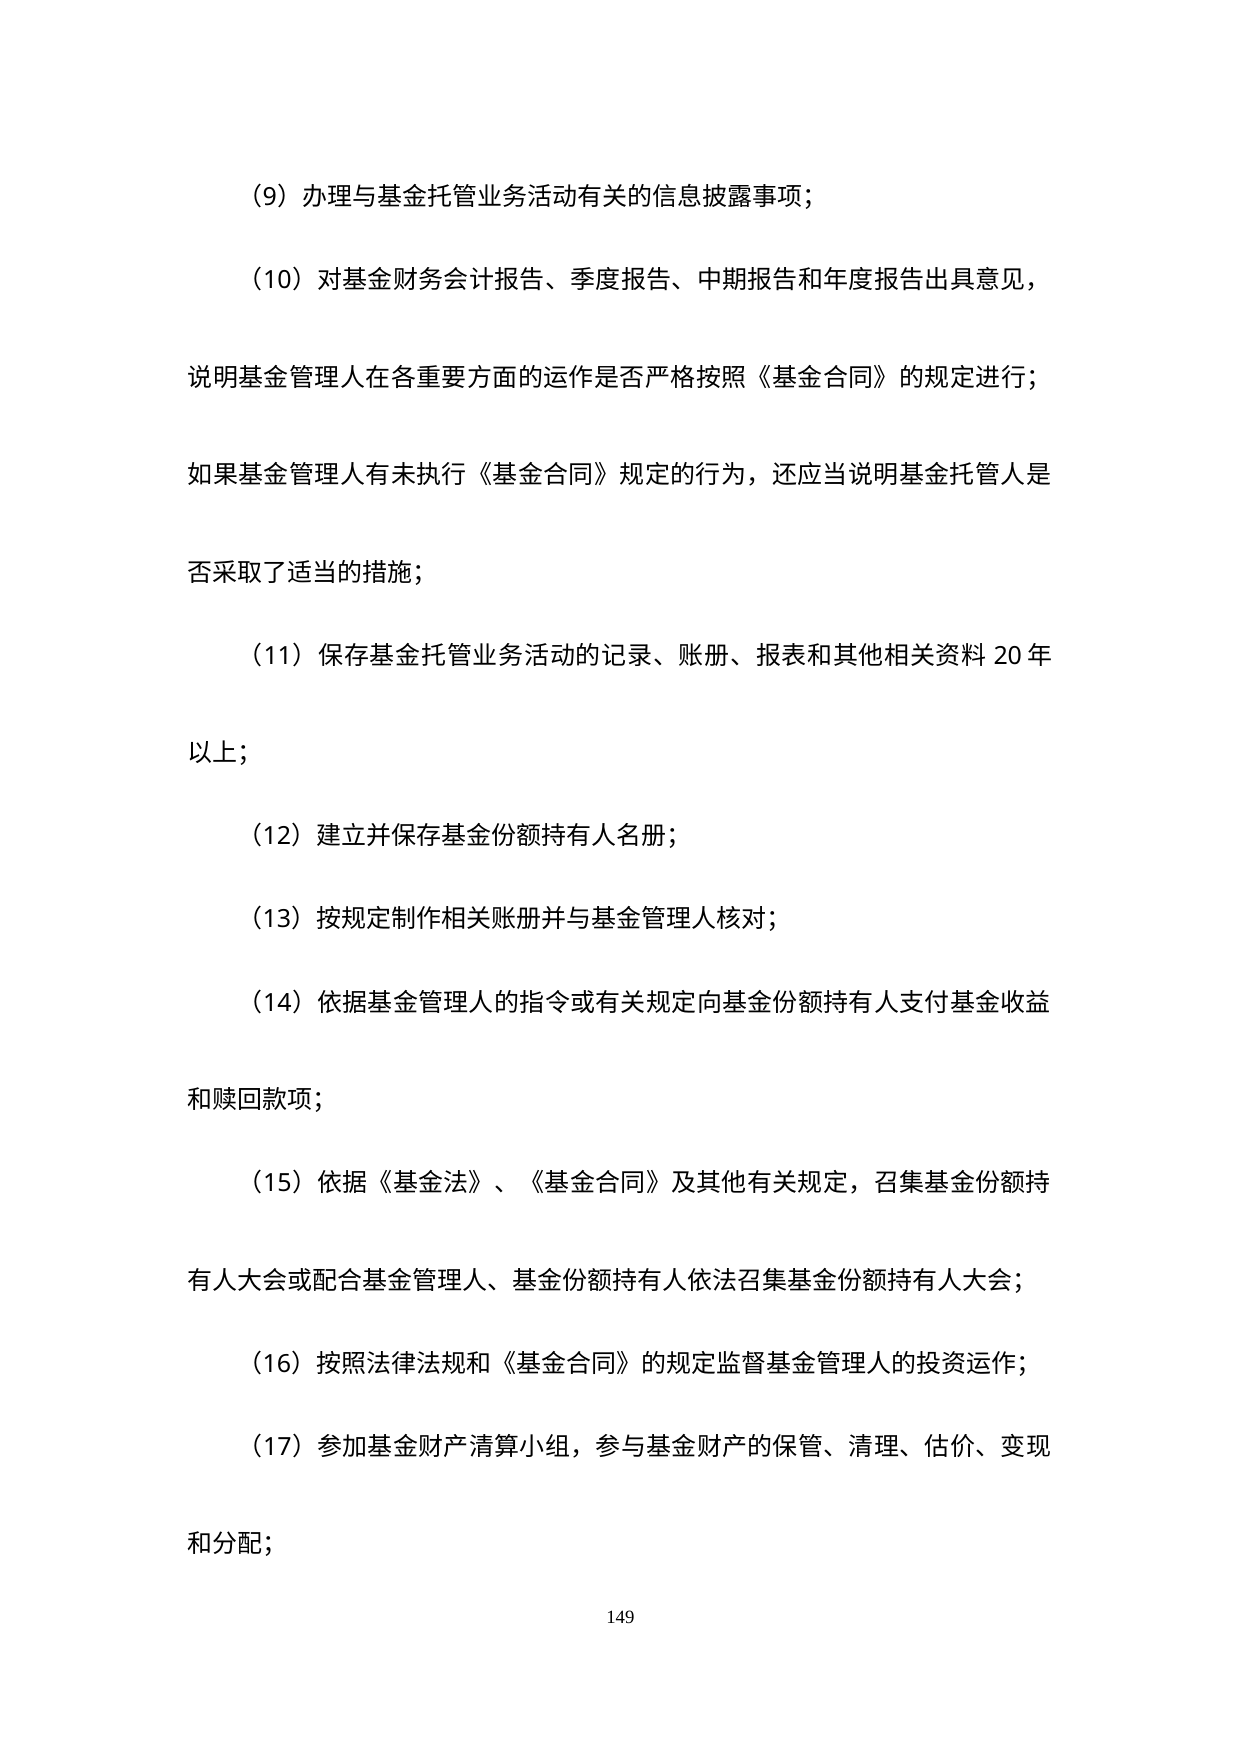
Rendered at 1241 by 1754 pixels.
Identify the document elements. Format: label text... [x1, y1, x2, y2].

text （15）依据《基金法》、《基金合同》及其他有关规定，召集基金份额持有人大会或配合基金管理人、基金份额持有人依法召集基金份额持有人大会； [187, 1148, 1053, 1311]
text （10）对基金财务会计报告、季度报告、中期报告和年度报告出具意见，说明基金管理人在各重要方面的运作是否严格按照《基金合同》的规定进行；如果基金管理人有未执行《基金合同》规定的行为，还应当说明基金托管人是否采取了适当的措施； [187, 245, 1053, 603]
text （17）参加基金财产清算小组，参与基金财产的保管、清理、估价、变现和分配； [187, 1412, 1053, 1574]
text （14）依据基金管理人的指令或有关规定向基金份额持有人支付基金收益和赎回款项； [187, 968, 1053, 1130]
text （12）建立并保存基金份额持有人名册； [187, 801, 1053, 866]
text （11）保存基金托管业务活动的记录、账册、报表和其他相关资料20年以上； [187, 621, 1053, 783]
text （9）办理与基金托管业务活动有关的信息披露事项； [187, 162, 1053, 227]
text （16）按照法律法规和《基金合同》的规定监督基金管理人的投资运作； [187, 1329, 1053, 1394]
text （13）按规定制作相关账册并与基金管理人核对； [187, 884, 1053, 949]
